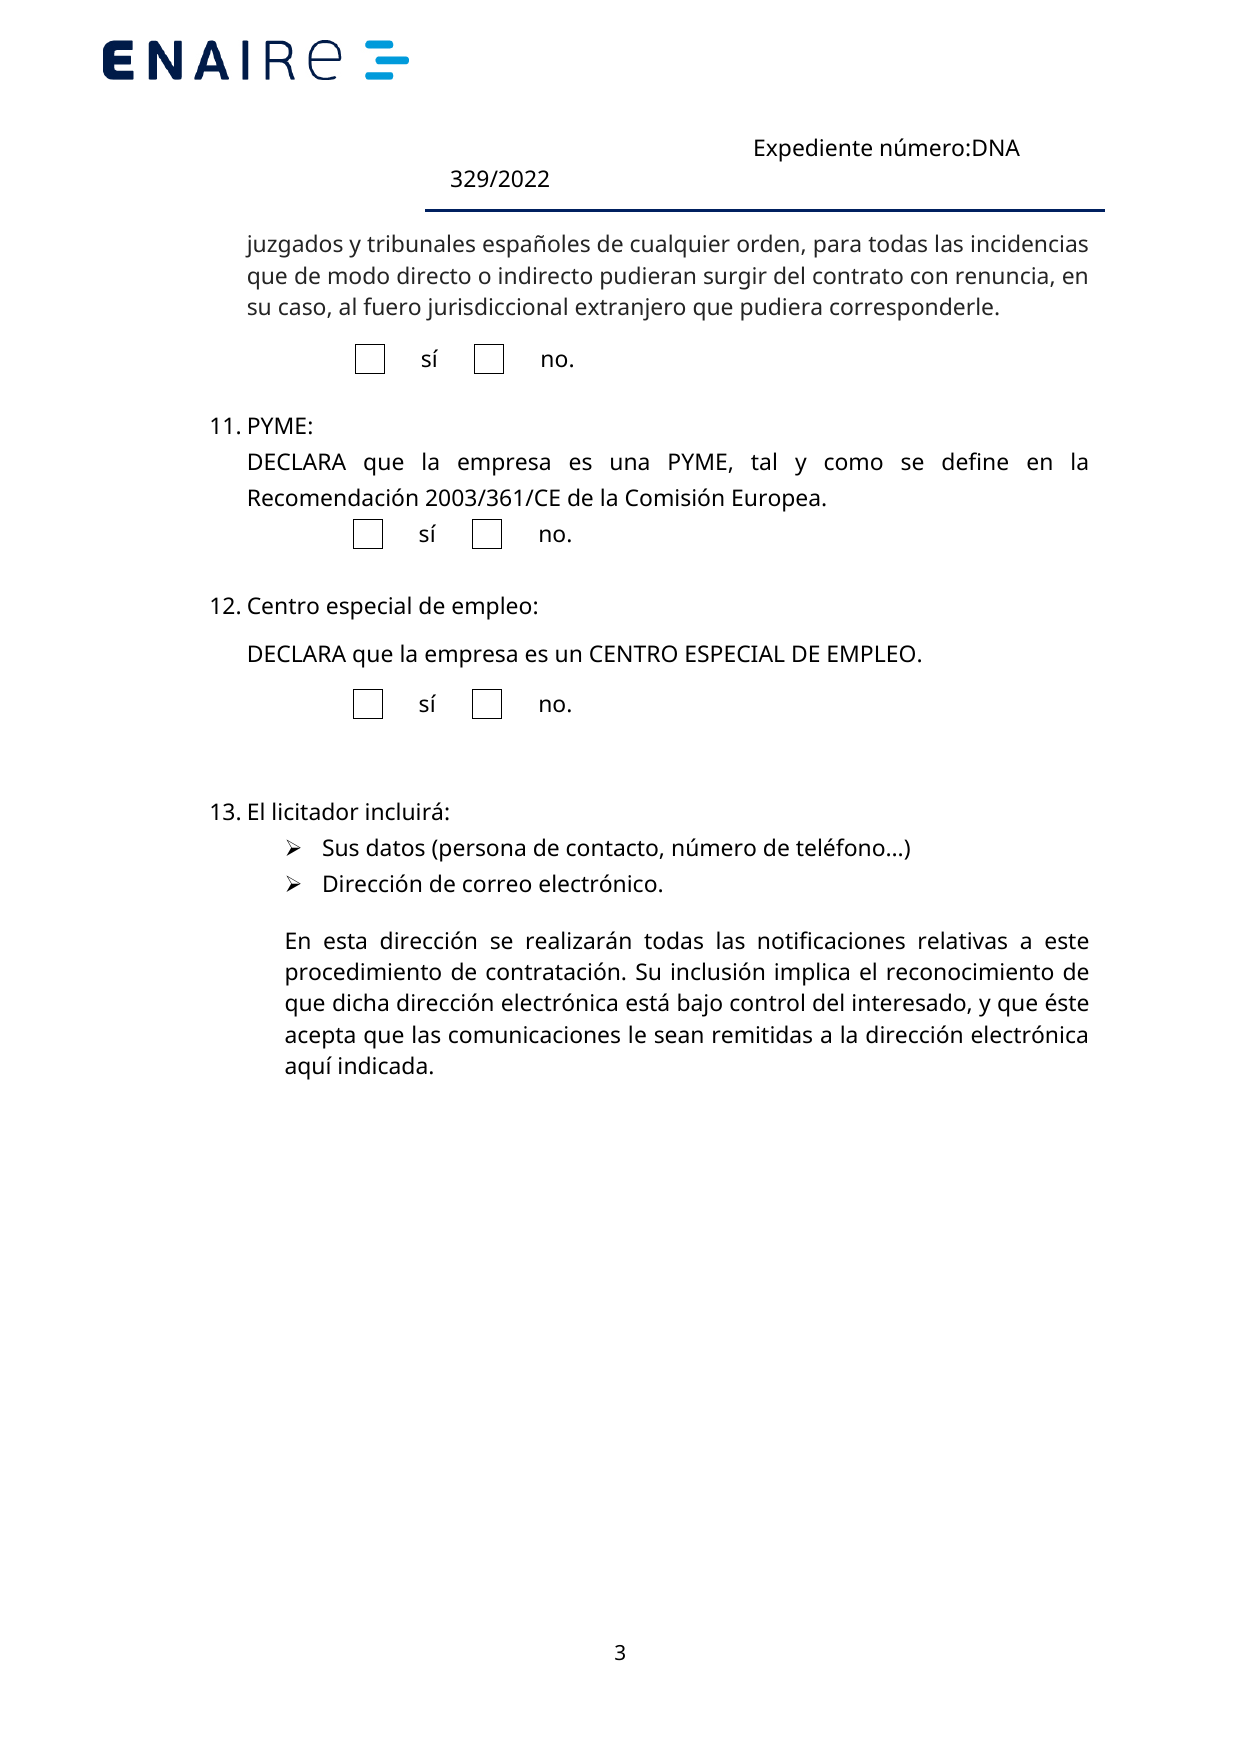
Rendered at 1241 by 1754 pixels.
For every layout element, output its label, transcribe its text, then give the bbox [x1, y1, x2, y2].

picture [103, 40, 409, 80]
list sí no. [322, 688, 1090, 719]
list sí no. [322, 518, 1090, 549]
list DECLARA que la empresa es una PYME, tal y como se define en la Recomendación 2003/361/CE de la Comisión Europea. [247, 446, 1090, 513]
list PYME: [209, 410, 1090, 441]
text En esta dirección se realizarán todas las notificaciones relativas a este procedimiento de contratación. Su inclusión implica el reconocimiento de que dicha dirección electrónica está bajo control del interesado, y que éste acepta que las comunicaciones le sean remitidas a la dirección electrónica aquí indicada. [284, 925, 1090, 1081]
list Sus datos (persona de contacto, número de teléfono…) [284, 832, 1090, 863]
list Centro especial de empleo: [209, 590, 1090, 621]
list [209, 228, 1090, 322]
list Dirección de correo electrónico. [284, 868, 1090, 899]
text sí no. [231, 343, 1090, 374]
list El licitador incluirá: [209, 796, 1090, 827]
list DECLARA que la empresa es un CENTRO ESPECIAL DE EMPLEO. [247, 638, 1090, 669]
